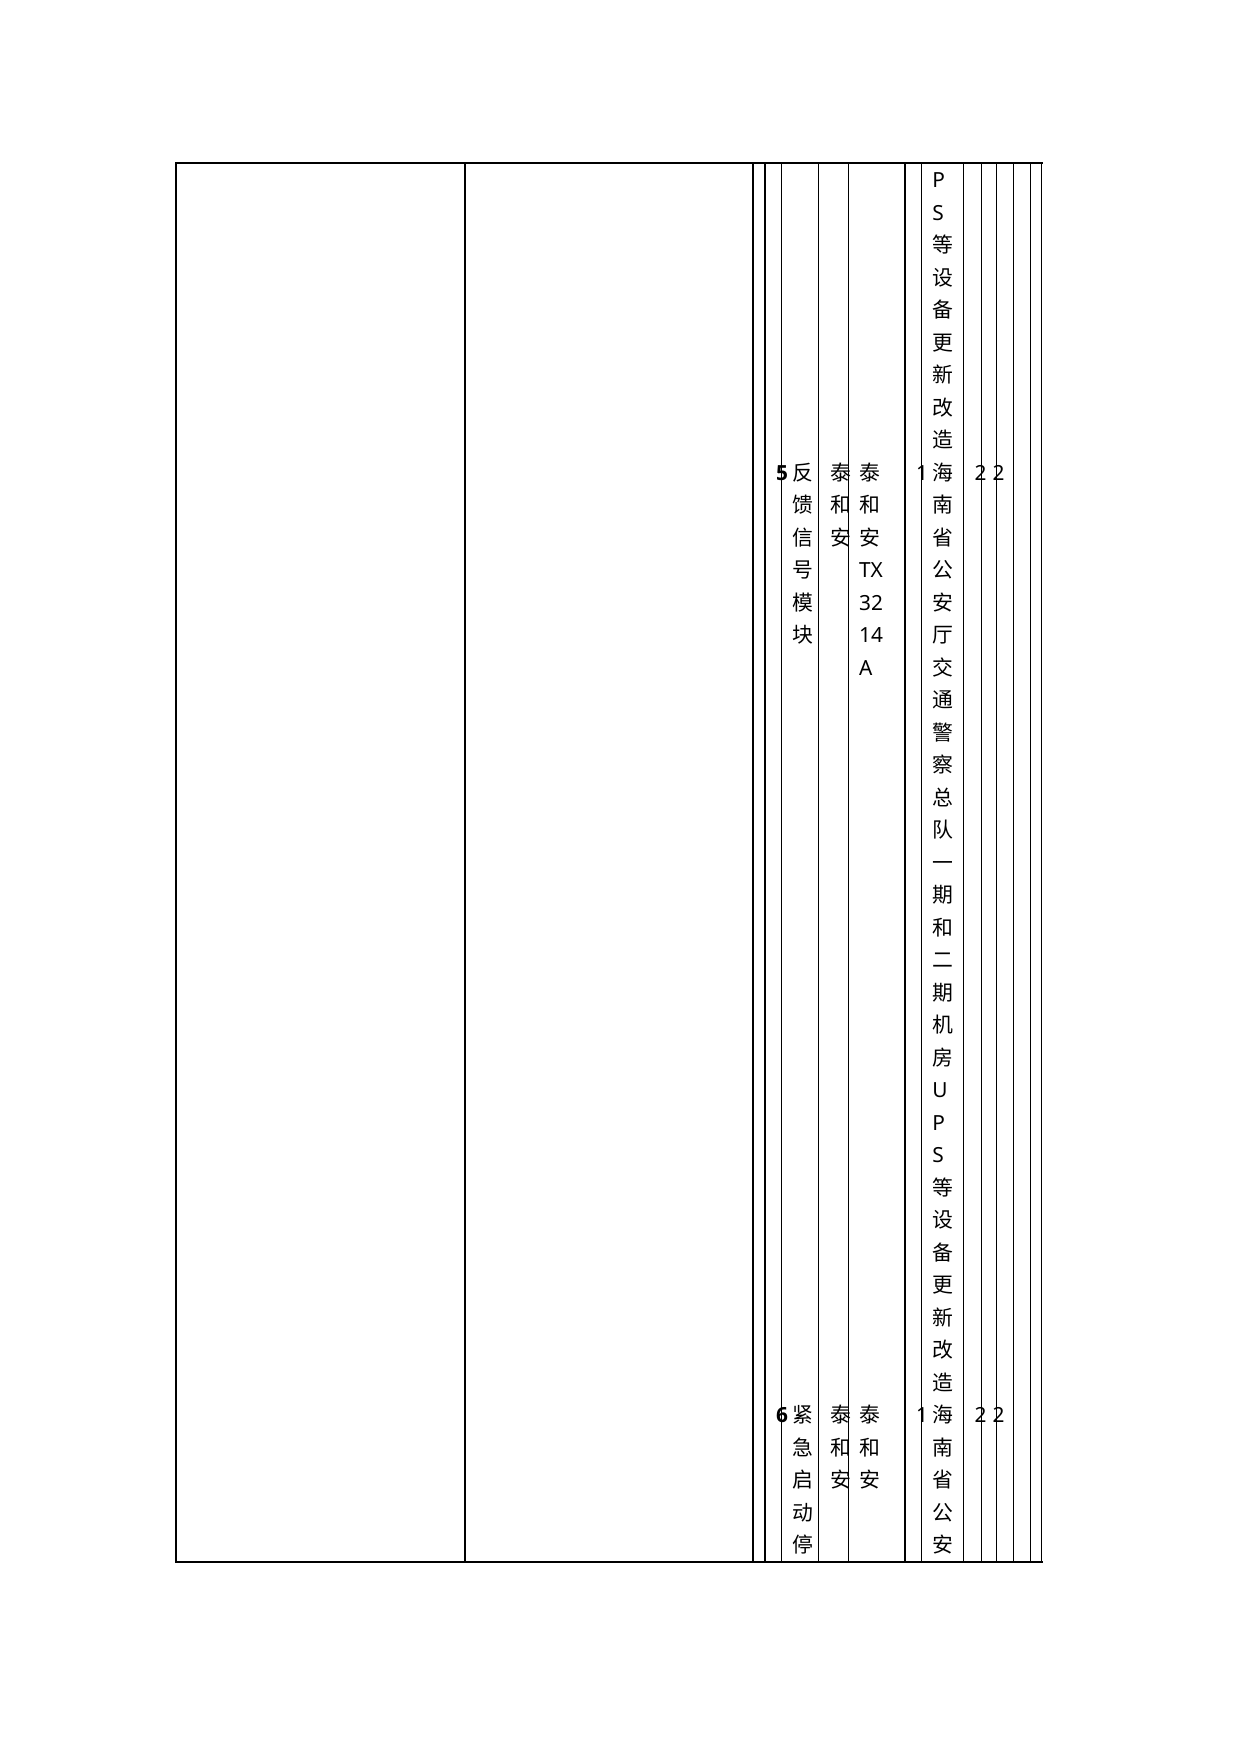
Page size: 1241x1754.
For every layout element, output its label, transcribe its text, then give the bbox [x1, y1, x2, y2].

table_cell 1 [177, 164, 464, 1561]
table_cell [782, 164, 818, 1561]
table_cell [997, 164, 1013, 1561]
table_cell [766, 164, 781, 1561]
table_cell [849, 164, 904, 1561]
table_cell [466, 164, 752, 1561]
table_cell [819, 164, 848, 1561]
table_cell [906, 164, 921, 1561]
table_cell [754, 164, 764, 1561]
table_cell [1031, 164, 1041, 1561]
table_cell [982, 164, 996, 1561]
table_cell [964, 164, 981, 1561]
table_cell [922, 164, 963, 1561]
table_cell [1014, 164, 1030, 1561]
